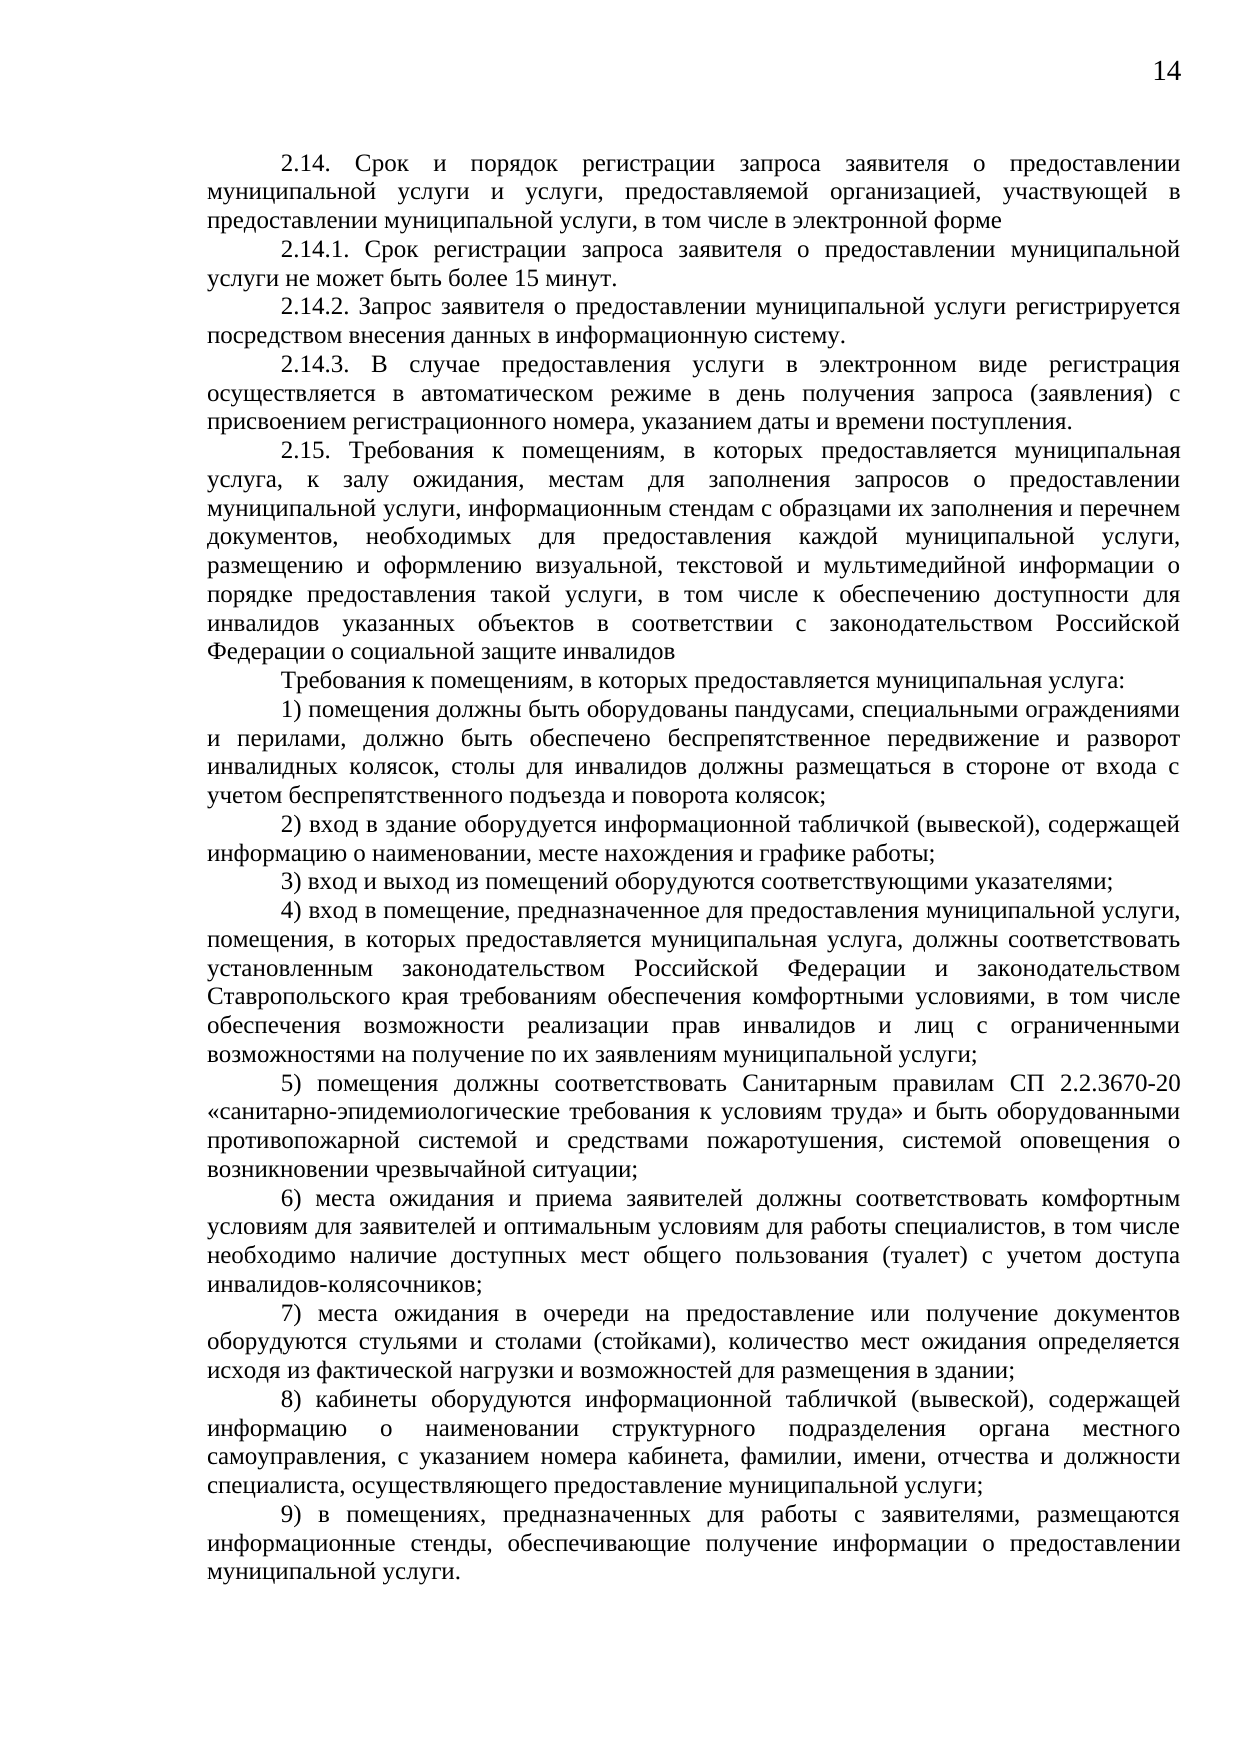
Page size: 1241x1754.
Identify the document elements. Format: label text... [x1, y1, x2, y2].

text 2.14. Срок и порядок регистрации запроса заявителя о предоставлении муниципальной услуги и услуги, предоставляемой организацией, участвующей в предоставлении муниципальной услуги, в том числе в электронной форме [207, 148, 1181, 234]
text 8) кабинеты оборудуются информационной табличкой (вывеской), содержащей информацию о наименовании структурного подразделения органа местного самоуправления, с указанием номера кабинета, фамилии, имени, отчества и должности специалиста, осуществляющего предоставление муниципальной услуги; [207, 1384, 1181, 1499]
text 7) места ожидания в очереди на предоставление или получение документов оборудуются стульями и столами (стойками), количество мест ожидания определяется исходя из фактической нагрузки и возможностей для размещения в здании; [207, 1298, 1181, 1384]
text Требования к помещениям, в которых предоставляется муниципальная услуга: [207, 665, 1181, 694]
text 1) помещения должны быть оборудованы пандусами, специальными ограждениями и перилами, должно быть обеспечено беспрепятственное передвижение и разворот инвалидных колясок, столы для инвалидов должны размещаться в стороне от входа с учетом беспрепятственного подъезда и поворота колясок; [207, 694, 1181, 809]
text 2.14.2. Запрос заявителя о предоставлении муниципальной услуги регистрируется посредством внесения данных в информационную систему. [207, 291, 1181, 349]
text 4) вход в помещение, предназначенное для предоставления муниципальной услуги, помещения, в которых предоставляется муниципальная услуга, должны соответствовать установленным законодательством Российской Федерации и законодательством Ставропольского края требованиям обеспечения комфортными условиями, в том числе обеспечения возможности реализации прав инвалидов и лиц с ограниченными возможностями на получение по их заявлениям муниципальной услуги; [207, 895, 1181, 1068]
text 9) в помещениях, предназначенных для работы с заявителями, размещаются информационные стенды, обеспечивающие получение информации о предоставлении муниципальной услуги. [207, 1499, 1181, 1585]
text 5) помещения должны соответствовать Санитарным правилам СП 2.2.3670-20 «санитарно-эпидемиологические требования к условиям труда» и быть оборудованными противопожарной системой и средствами пожаротушения, системой оповещения о возникновении чрезвычайной ситуации; [207, 1068, 1181, 1183]
text 3) вход и выход из помещений оборудуются соответствующими указателями; [207, 866, 1181, 895]
text 2) вход в здание оборудуется информационной табличкой (вывеской), содержащей информацию о наименовании, месте нахождения и графике работы; [207, 809, 1181, 866]
text 2.14.3. В случае предоставления услуги в электронном виде регистрация осуществляется в автоматическом режиме в день получения запроса (заявления) с присвоением регистрационного номера, указанием даты и времени поступления. [207, 349, 1181, 435]
text 2.15. Требования к помещениям, в которых предоставляется муниципальная услуга, к залу ожидания, местам для заполнения запросов о предоставлении муниципальной услуги, информационным стендам с образцами их заполнения и перечнем документов, необходимых для предоставления каждой муниципальной услуги, размещению и оформлению визуальной, текстовой и мультимедийной информации о порядке предоставления такой услуги, в том числе к обеспечению доступности для инвалидов указанных объектов в соответствии с законодательством Российской Федерации о социальной защите инвалидов [207, 435, 1181, 665]
text 2.14.1. Срок регистрации запроса заявителя о предоставлении муниципальной услуги не может быть более 15 минут. [207, 234, 1181, 291]
text 6) места ожидания и приема заявителей должны соответствовать комфортным условиям для заявителей и оптимальным условиям для работы специалистов, в том числе необходимо наличие доступных мест общего пользования (туалет) с учетом доступа инвалидов-колясочников; [207, 1183, 1181, 1298]
